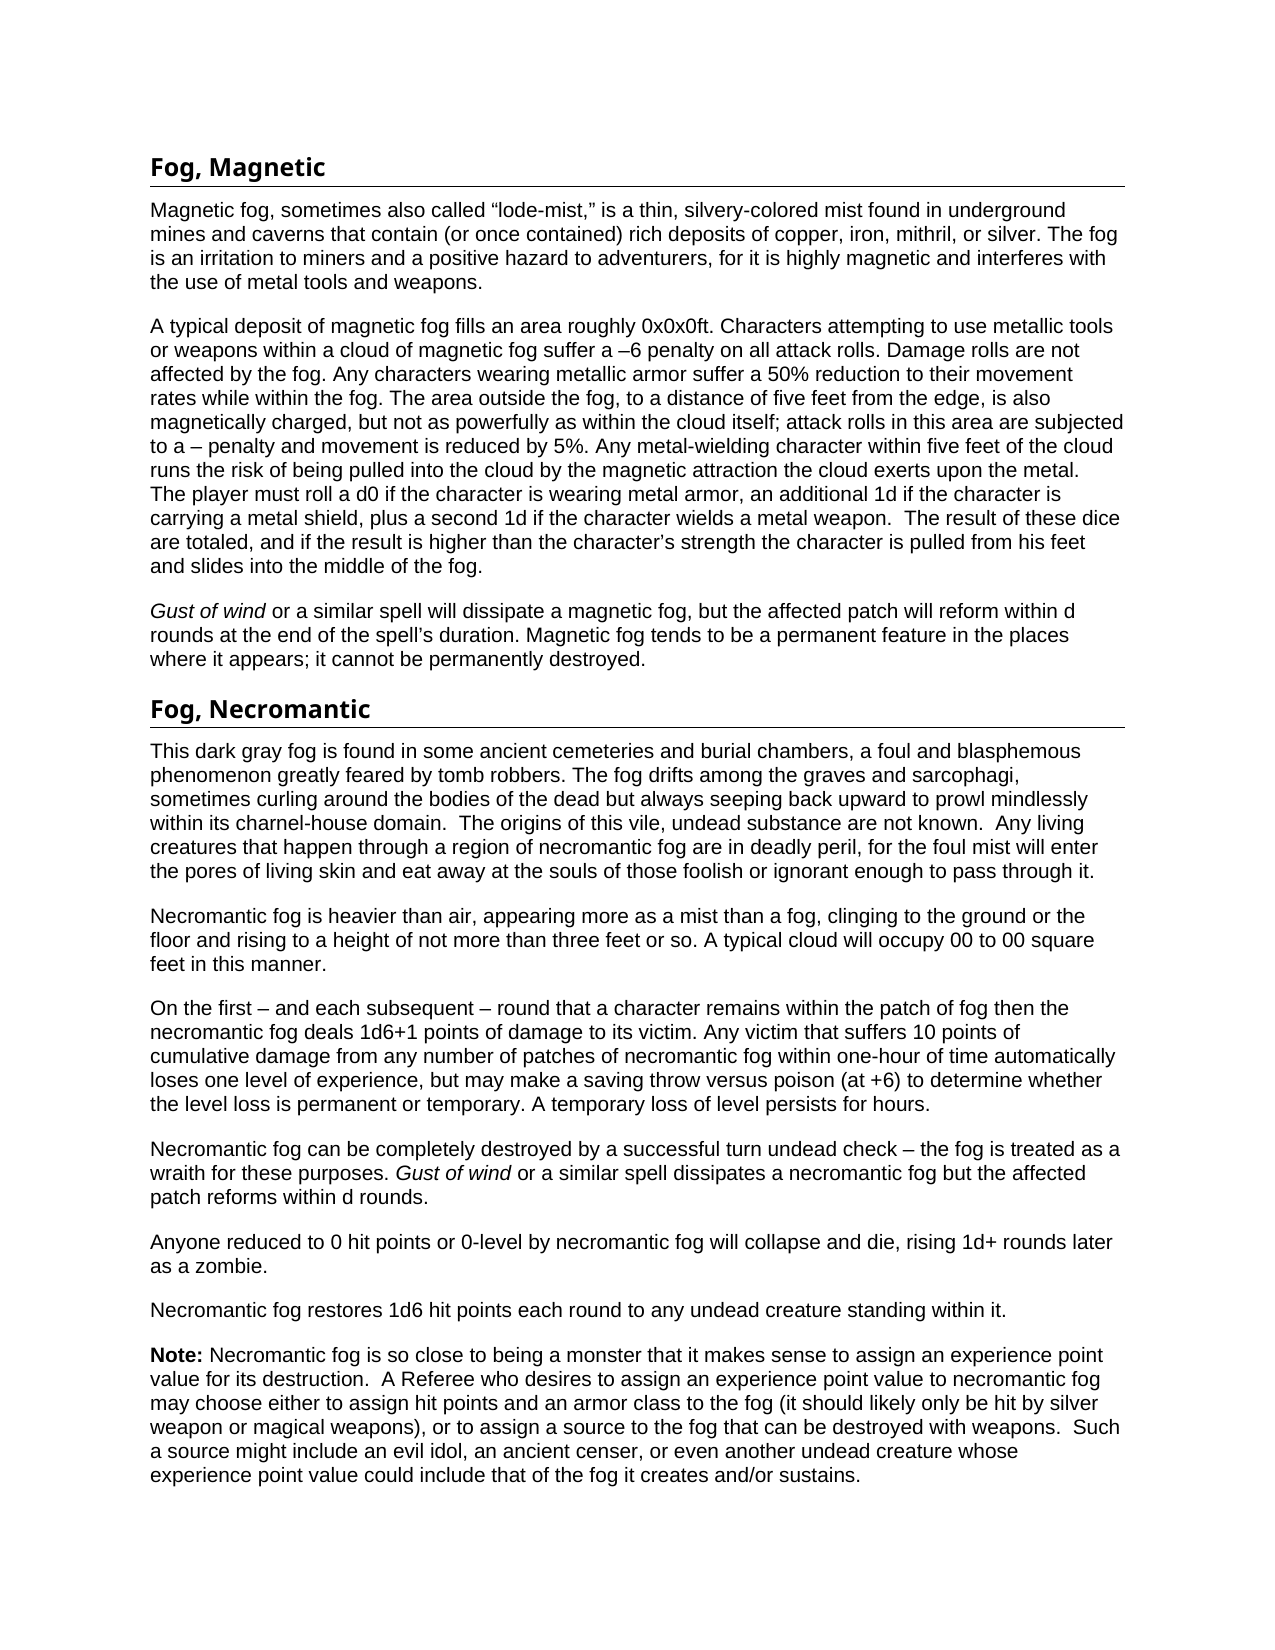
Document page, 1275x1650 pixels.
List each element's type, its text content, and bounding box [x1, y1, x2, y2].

text Necromantic fog restores 1d6 hit points each round to any undead creature standing within it. [150, 1298, 1125, 1322]
text Gust of wind or a similar spell will dissipate a magnetic fog, but the affected patch will reform within d rounds at the end of the spell’s duration. Magnetic fog tends to be a permanent feature in the places where it appears; it cannot be permanently destroyed. [150, 599, 1125, 671]
text Necromantic fog is heavier than air, appearing more as a mist than a fog, clinging to the ground or the floor and rising to a height of not more than three feet or so. A typical cloud will occupy 00 to 00 square feet in this manner. [150, 903, 1125, 975]
text Magnetic fog, sometimes also called “lode-mist,” is a thin, silvery-colored mist found in underground mines and caverns that contain (or once contained) rich deposits of copper, iron, mithril, or silver. The fog is an irritation to miners and a positive hazard to adventurers, for it is highly magnetic and interferes with the use of metal tools and weapons. [150, 198, 1125, 293]
text Anyone reduced to 0 hit points or 0-level by necromantic fog will collapse and die, rising 1d+ rounds later as a zombie. [150, 1229, 1125, 1277]
text On the first – and each subsequent – round that a character remains within the patch of fog then the necromantic fog deals 1d6+1 points of damage to its victim. Any victim that suffers 10 points of cumulative damage from any number of patches of necromantic fog within one-hour of time automatically loses one level of experience, but may make a saving throw versus poison (at +6) to determine whether the level loss is permanent or temporary. A temporary loss of level persists for hours. [150, 996, 1125, 1116]
text Note: Necromantic fog is so close to being a monster that it makes sense to assign an experience point value for its destruction. A Referee who desires to assign an experience point value to necromantic fog may choose either to assign hit points and an armor class to the fog (it should likely only be hit by silver weapon or magical weapons), or to assign a source to the fog that can be destroyed with weapons. Such a source might include an evil idol, an ancient censer, or even another undead creature whose experience point value could include that of the fog it creates and/or sustains. [150, 1343, 1125, 1487]
text A typical deposit of magnetic fog fills an area roughly 0x0x0ft. Characters attempting to use metallic tools or weapons within a cloud of magnetic fog suffer a –6 penalty on all attack rolls. Damage rolls are not affected by the fog. Any characters wearing metallic armor suffer a 50% reduction to their movement rates while within the fog. The area outside the fog, to a distance of five feet from the edge, is also magnetically charged, but not as powerfully as within the cloud itself; attack rolls in this area are subjected to a – penalty and movement is reduced by 5%. Any metal-wielding character within five feet of the cloud runs the risk of being pulled into the cloud by the magnetic attraction the cloud exerts upon the metal. The player must roll a d0 if the character is wearing metal armor, an additional 1d if the character is carrying a metal shield, plus a second 1d if the character wields a metal weapon. The result of these dice are totaled, and if the result is higher than the character’s strength the character is pulled from his feet and slides into the middle of the fog. [150, 314, 1125, 578]
subtitle Fog, Necromantic [150, 691, 1125, 727]
text Necromantic fog can be completely destroyed by a successful turn undead check – the fog is treated as a wraith for these purposes. Gust of wind or a similar spell dissipates a necromantic fog but the affected patch reforms within d rounds. [150, 1137, 1125, 1209]
subtitle Fog, Magnetic [150, 150, 1125, 186]
text This dark gray fog is found in some ancient cemeteries and burial chambers, a foul and blasphemous phenomenon greatly feared by tomb robbers. The fog drifts among the graves and sarcophagi, sometimes curling around the bodies of the dead but always seeping back upward to prowl mindlessly within its charnel-house domain. The origins of this vile, undead substance are not known. Any living creatures that happen through a region of necromantic fog are in deadly peril, for the foul mist will enter the pores of living skin and eat away at the souls of those foolish or ignorant enough to pass through it. [150, 739, 1125, 883]
